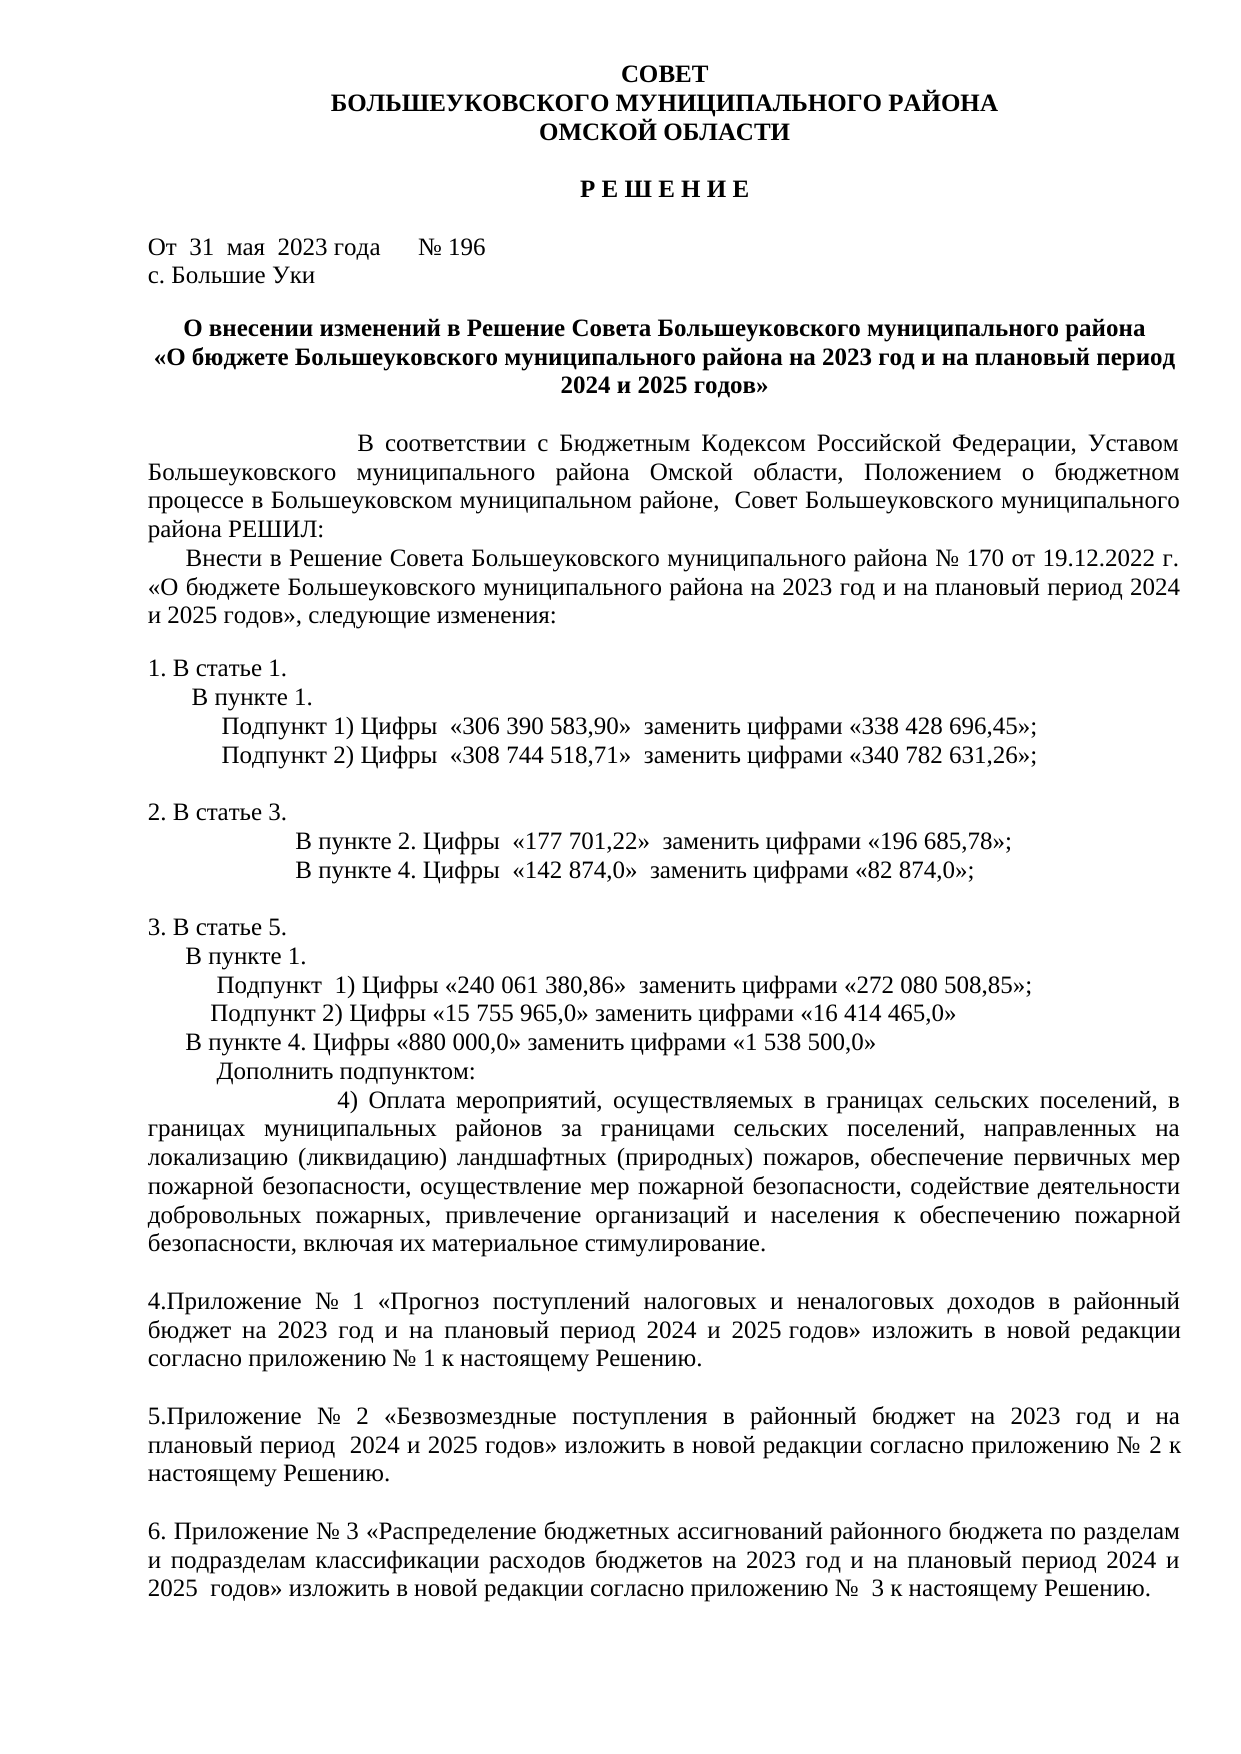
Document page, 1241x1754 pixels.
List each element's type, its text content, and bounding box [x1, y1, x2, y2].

text 4) Оплата мероприятий, осуществляемых в границах сельских поселений, в границах муниципальных районов за границами сельских поселений, направленных на локализацию (ликвидацию) ландшафтных (природных) пожаров, обеспечение первичных мер пожарной безопасности, осуществление мер пожарной безопасности, содействие деятельности добровольных пожарных, привлечение организаций и населения к обеспечению пожарной безопасности, включая их материальное стимулирование. [148, 1085, 1181, 1257]
text Подпункт 1) Цифры «240 061 380,86» заменить цифрами «272 080 508,85»; [148, 970, 1181, 998]
text Подпункт 1) Цифры «306 390 583,90» заменить цифрами «338 428 696,45»; [148, 711, 1181, 740]
subtitle «О бюджете Большеуковского муниципального района на 2023 год и на плановый период 2024 и 2025 годов» [148, 342, 1181, 399]
text 2. В статье 3. [148, 797, 1181, 826]
text Дополнить подпунктом: [148, 1056, 1181, 1085]
subtitle Р Е Ш Е Н И Е [148, 174, 1181, 203]
text В пункте 2. Цифры «177 701,22» заменить цифрами «196 685,78»; [148, 826, 1181, 855]
text 1. В статье 1. [148, 653, 1181, 682]
subtitle с. Большие Уки [148, 260, 1181, 289]
text В пункте 1. [148, 941, 1181, 970]
text От 31 мая 2023 года № 196 [148, 232, 1181, 260]
text 5.Приложение № 2 «Безвозмездные поступления в районный бюджет на 2023 год и на плановый период 2024 и 2025 годов» изложить в новой редакции согласно приложению № 2 к настоящему Решению. [148, 1401, 1181, 1487]
text Подпункт 2) Цифры «15 755 965,0» заменить цифрами «16 414 465,0» [148, 998, 1181, 1027]
subtitle О внесении изменений в Решение Совета Большеуковского муниципального района [148, 313, 1181, 342]
subtitle Внести в Решение Совета Большеуковского муниципального района № 170 от 19.12.2022 г. «О бюджете Большеуковского муниципального района на 2023 год и на плановый период 2024 и 2025 годов», следующие изменения: [148, 543, 1181, 629]
title СОВЕТ [148, 59, 1181, 88]
subtitle ОМСКОЙ ОБЛАСТИ [148, 117, 1181, 145]
text В пункте 4. Цифры «142 874,0» заменить цифрами «82 874,0»; [148, 855, 1181, 883]
text 3. В статье 5. [148, 912, 1181, 941]
text В пункте 1. [148, 682, 1181, 711]
text В пункте 4. Цифры «880 000,0» заменить цифрами «1 538 500,0» [148, 1027, 1181, 1056]
text 6. Приложение № 3 «Распределение бюджетных ассигнований районного бюджета по разделам и подразделам классификации расходов бюджетов на 2023 год и на плановый период 2024 и 2025 годов» изложить в новой редакции согласно приложению № 3 к настоящему Решению. [148, 1516, 1181, 1602]
text Подпункт 2) Цифры «308 744 518,71» заменить цифрами «340 782 631,26»; [148, 740, 1181, 768]
subtitle БОЛЬШЕУКОВСКОГО МУНИЦИПАЛЬНОГО РАЙОНА [148, 88, 1181, 117]
text 4.Приложение № 1 «Прогноз поступлений налоговых и неналоговых доходов в районный бюджет на 2023 год и на плановый период 2024 и 2025 годов» изложить в новой редакции согласно приложению № 1 к настоящему Решению. [148, 1286, 1181, 1372]
text В соответствии с Бюджетным Кодексом Российской Федерации, Уставом Большеуковского муниципального района Омской области, Положением о бюджетном процессе в Большеуковском муниципальном районе, Совет Большеуковского муниципального района РЕШИЛ: [148, 428, 1181, 543]
